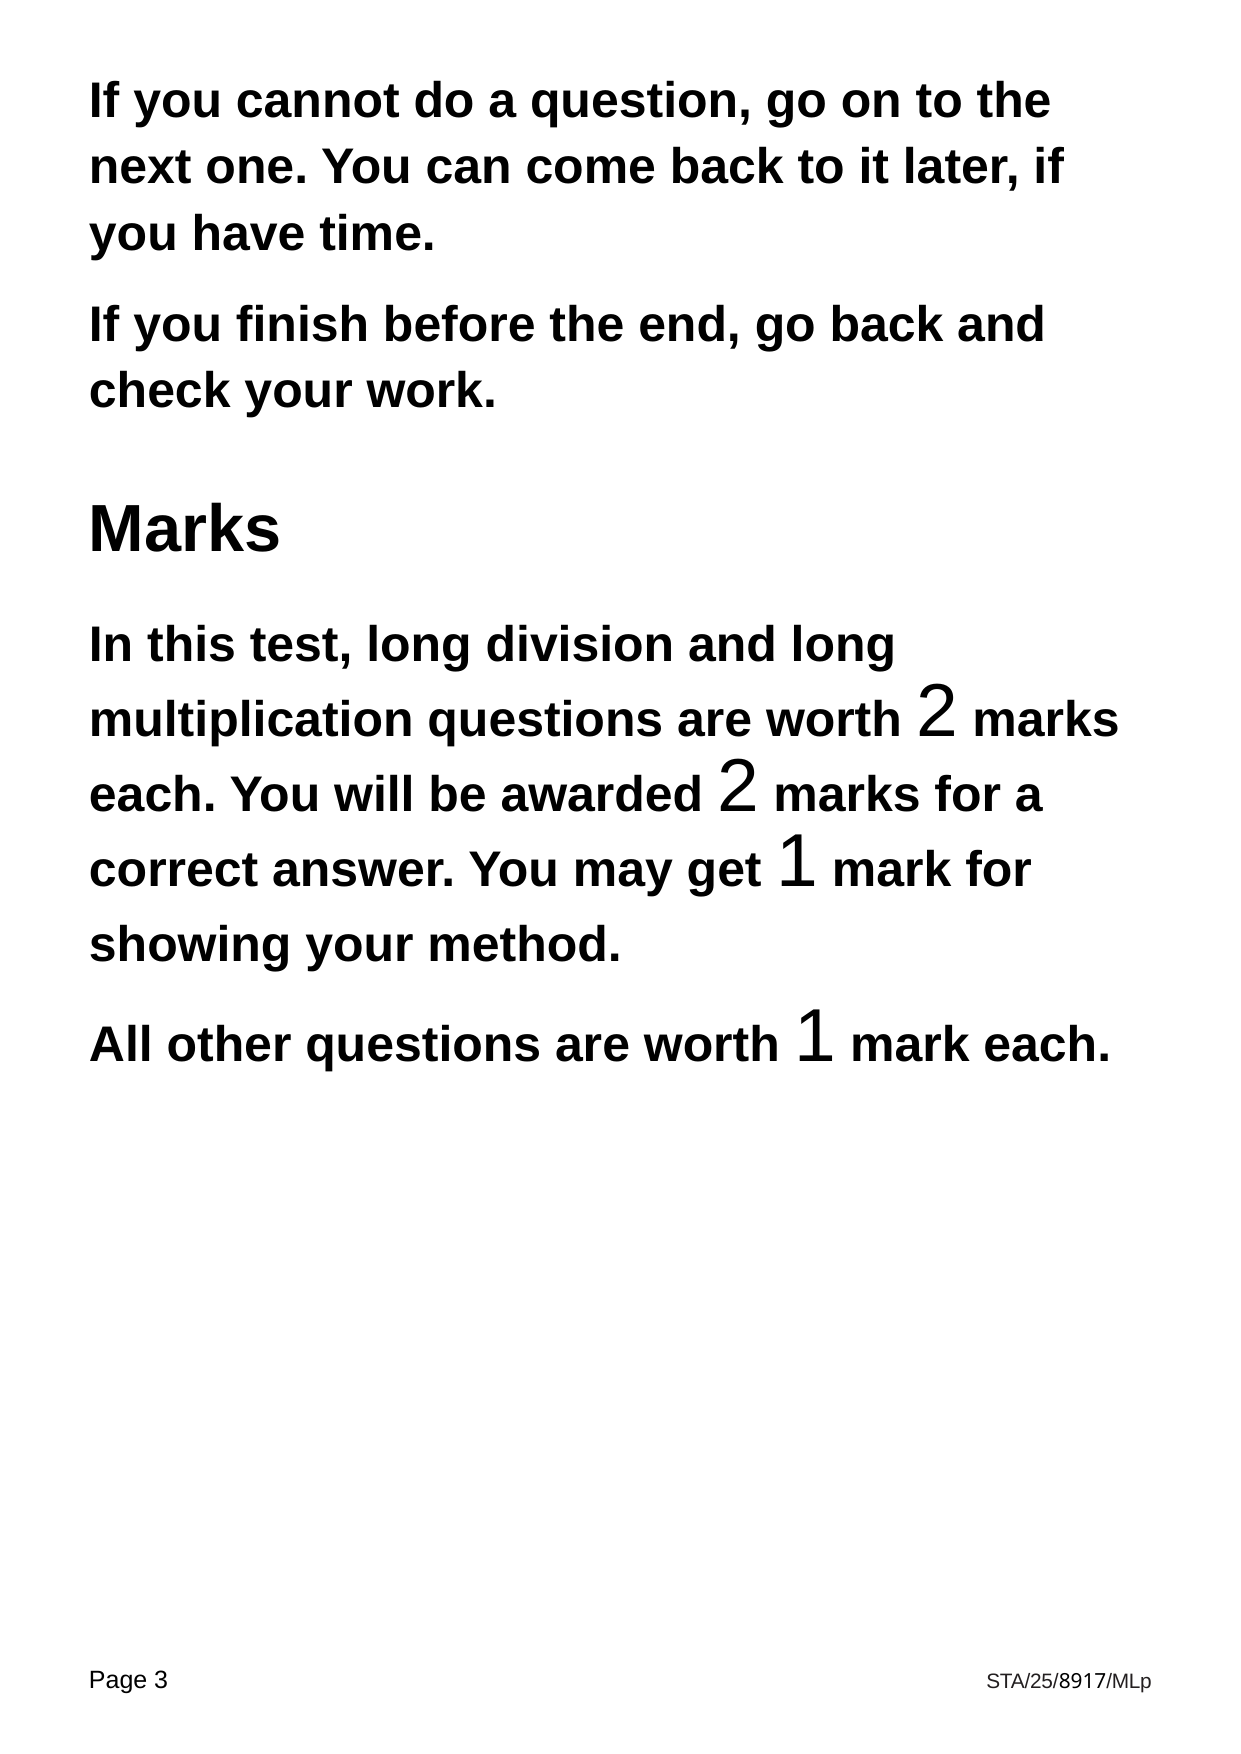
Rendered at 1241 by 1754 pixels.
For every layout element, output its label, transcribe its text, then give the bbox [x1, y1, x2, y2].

text In this test, long division and long multiplication questions are worth 2 marks each. You will be awarded 2 marks for a correct answer. You may get 1 mark for showing your method. [89, 602, 1152, 977]
text All other questions are worth 1 mark each. [89, 1002, 1152, 1077]
text Marks [89, 488, 1152, 565]
text If you cannot do a question, go on to the next one. You can come back to it later, if you have time. [89, 71, 1152, 260]
text If you finish before the end, go back and check your work. [89, 294, 1152, 417]
